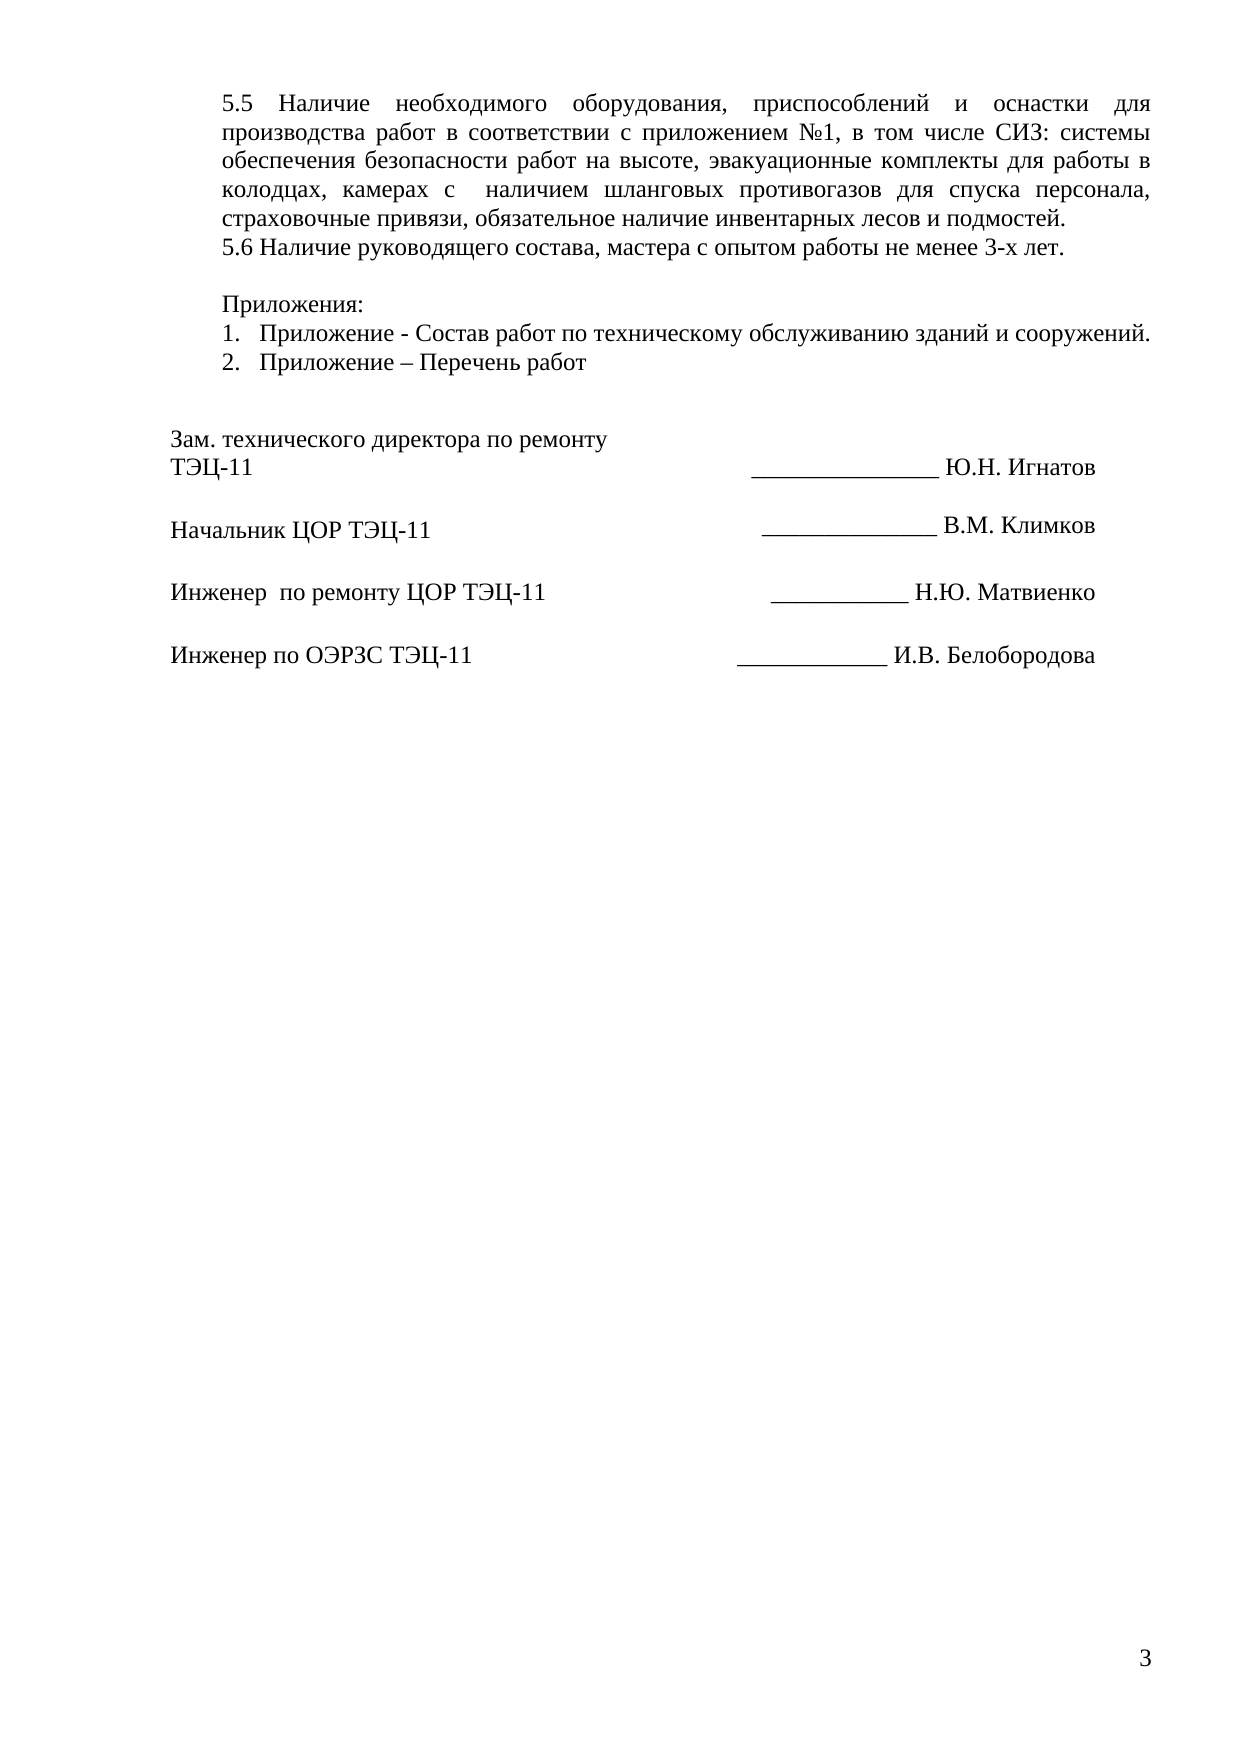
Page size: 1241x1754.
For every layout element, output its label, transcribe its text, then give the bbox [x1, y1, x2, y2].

table_header _______________ Ю.Н. Игнатов [649, 404, 1110, 481]
table_cell ____________ И.В. Белобородова [649, 606, 1110, 669]
table_cell Начальник ЦОР ТЭЦ-11 [159, 481, 649, 544]
table_cell ______________ В.М. Климков [649, 481, 1110, 544]
table_cell Инженер по ремонту ЦОР ТЭЦ-11 [159, 544, 649, 606]
text Приложения: [222, 289, 1152, 318]
table_cell Инженер по ОЭРЗС ТЭЦ-11 [159, 606, 649, 669]
text 5.5 Наличие необходимого оборудования, приспособлений и оснастки для производства работ в соответствии с приложением №1, в том числе СИЗ: системы обеспечения безопасности работ на высоте, эвакуационные комплекты для работы в колодцах, камерах с наличием шланговых противогазов для спуска персонала, страховочные привязи, обязательное наличие инвентарных лесов и подмостей. [222, 88, 1152, 232]
table_header Зам. технического директора по ремонту ТЭЦ-11 [159, 404, 649, 481]
table_cell ___________ Н.Ю. Матвиенко [649, 544, 1110, 606]
list Приложение - Состав работ по техническому обслуживанию зданий и сооружений. [222, 318, 1152, 347]
text 5.6 Наличие руководящего состава, мастера с опытом работы не менее 3-х лет. [222, 232, 1152, 260]
list Приложение – Перечень работ [222, 347, 1152, 375]
